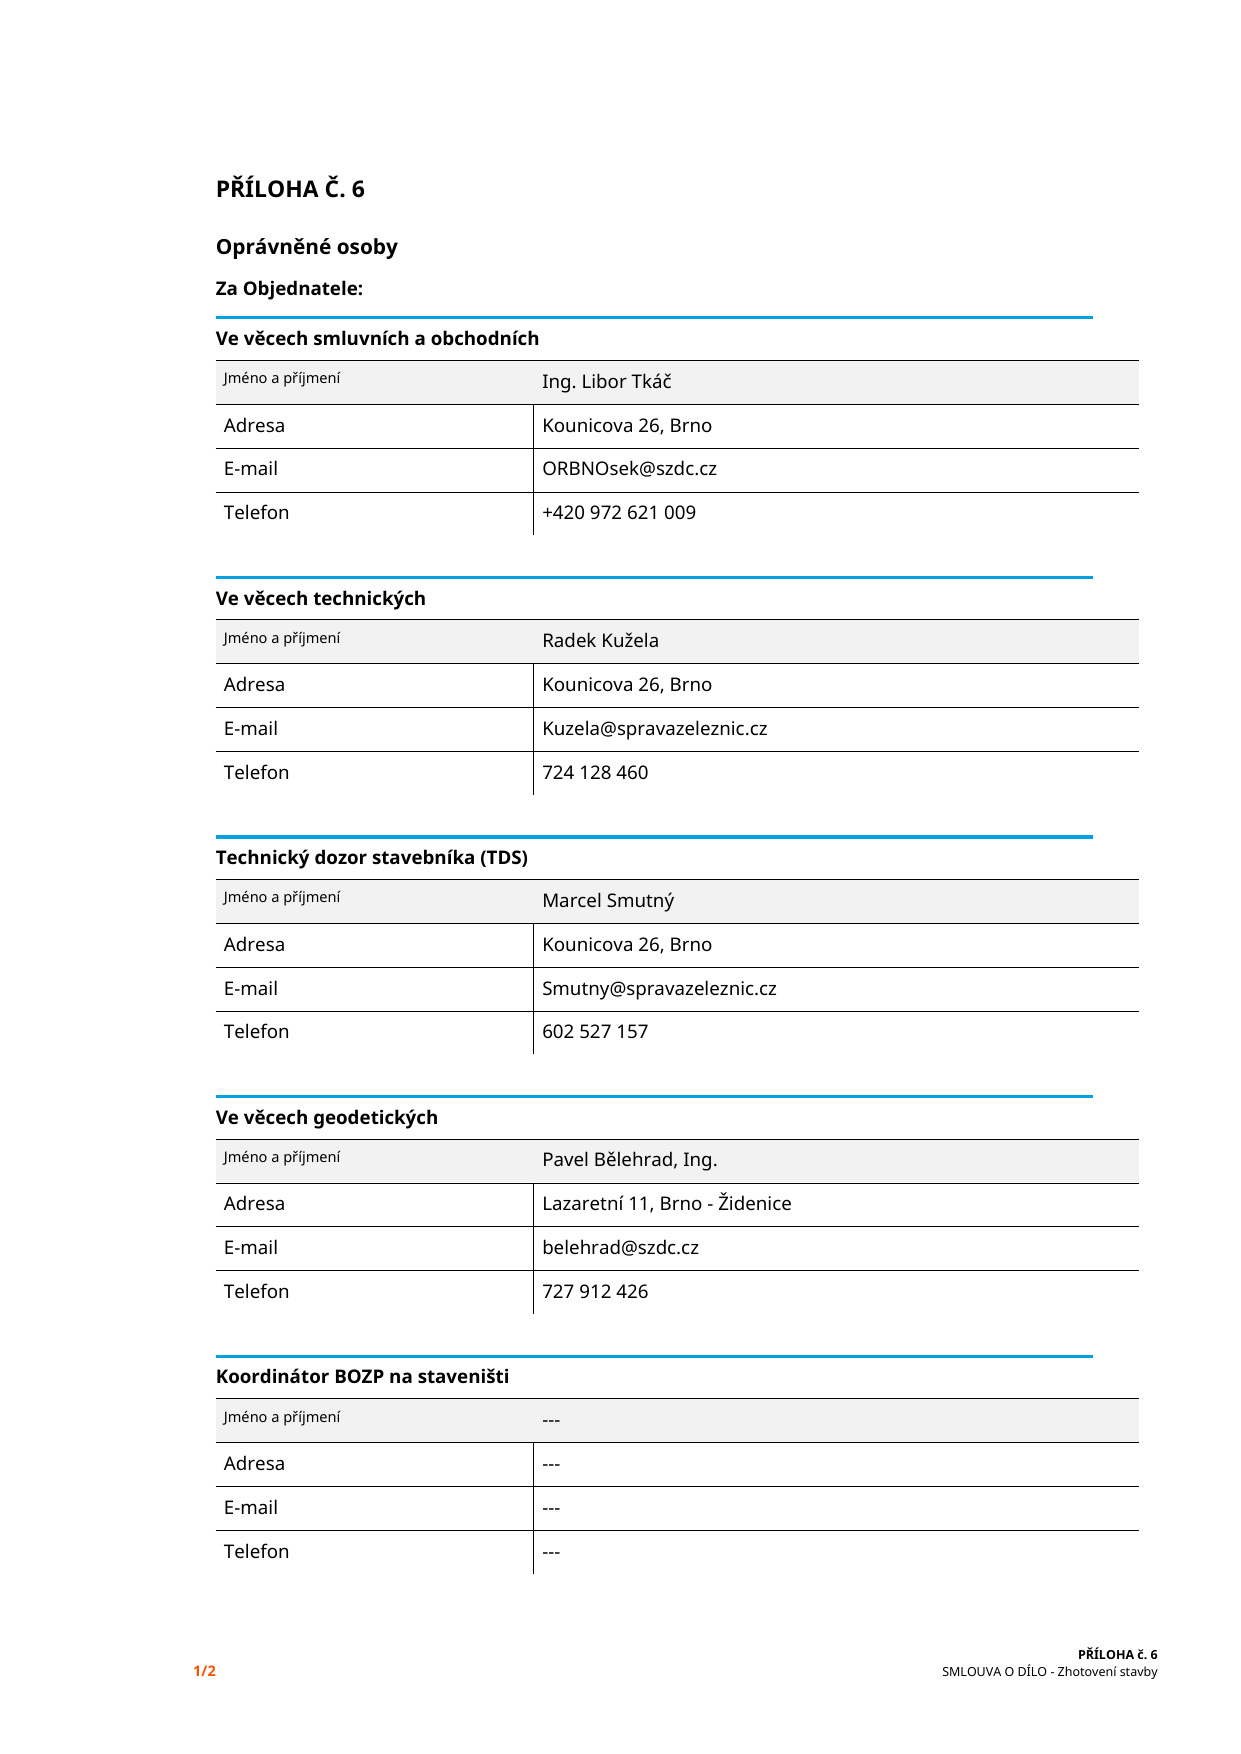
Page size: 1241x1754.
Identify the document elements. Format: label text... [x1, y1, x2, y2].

table_cell Adresa [216, 924, 533, 967]
table_cell Lazaretní 11, Brno - Židenice [534, 1184, 1139, 1226]
table_cell +420 972 621 009 [534, 493, 1139, 535]
table_cell --- [534, 1443, 1139, 1486]
table_cell Kounicova 26, Brno [534, 924, 1139, 967]
table_cell Adresa [216, 1443, 533, 1486]
table_header Pavel Bělehrad, Ing. [534, 1140, 1139, 1182]
table_cell Adresa [216, 405, 533, 447]
table_header Jméno a příjmení [216, 1140, 534, 1182]
table_header Radek Kužela [534, 620, 1139, 663]
table_cell E-mail [216, 708, 533, 751]
table_cell --- [534, 1531, 1139, 1573]
text Za Objednatele: [216, 276, 1093, 301]
table_cell E-mail [216, 449, 533, 491]
table_header Jméno a příjmení [216, 361, 534, 404]
table_cell E-mail [216, 1227, 533, 1270]
table_cell Adresa [216, 664, 533, 707]
text Oprávněné osoby [216, 232, 1093, 260]
table_cell 724 128 460 [534, 752, 1139, 795]
table_cell E-mail [216, 968, 533, 1011]
table_cell belehrad@szdc.cz [534, 1227, 1139, 1270]
table_cell Kounicova 26, Brno [534, 664, 1139, 707]
table_cell Telefon [216, 752, 533, 795]
table_cell 602 527 157 [534, 1012, 1139, 1054]
text Příloha č. 6 [216, 172, 1093, 204]
table_header Ing. Libor Tkáč [534, 361, 1139, 404]
table_cell Smutny@spravazeleznic.cz [534, 968, 1139, 1011]
table_cell Adresa [216, 1184, 533, 1226]
table_cell Kuzela@spravazeleznic.cz [534, 708, 1139, 751]
text Ve věcech technických [216, 579, 1093, 611]
table_cell ORBNOsek@szdc.cz [534, 449, 1139, 491]
table_header Jméno a příjmení [216, 620, 534, 663]
table_cell Kounicova 26, Brno [534, 405, 1139, 447]
table_header Jméno a příjmení [216, 1399, 534, 1442]
table_cell --- [534, 1487, 1139, 1530]
text Ve věcech geodetických [216, 1098, 1093, 1130]
table_header --- [534, 1399, 1139, 1442]
text Koordinátor BOZP na staveništi [216, 1358, 1093, 1389]
table_header Jméno a příjmení [216, 880, 534, 923]
table_cell Telefon [216, 1271, 533, 1314]
table_cell E-mail [216, 1487, 533, 1530]
table_cell Telefon [216, 1012, 533, 1054]
table_cell 727 912 426 [534, 1271, 1139, 1314]
table_cell Telefon [216, 1531, 533, 1573]
table_cell Telefon [216, 493, 533, 535]
text Technický dozor stavebníka (TDS) [216, 839, 1093, 870]
text Ve věcech smluvních a obchodních [216, 319, 1093, 351]
table_header Marcel Smutný [534, 880, 1139, 923]
